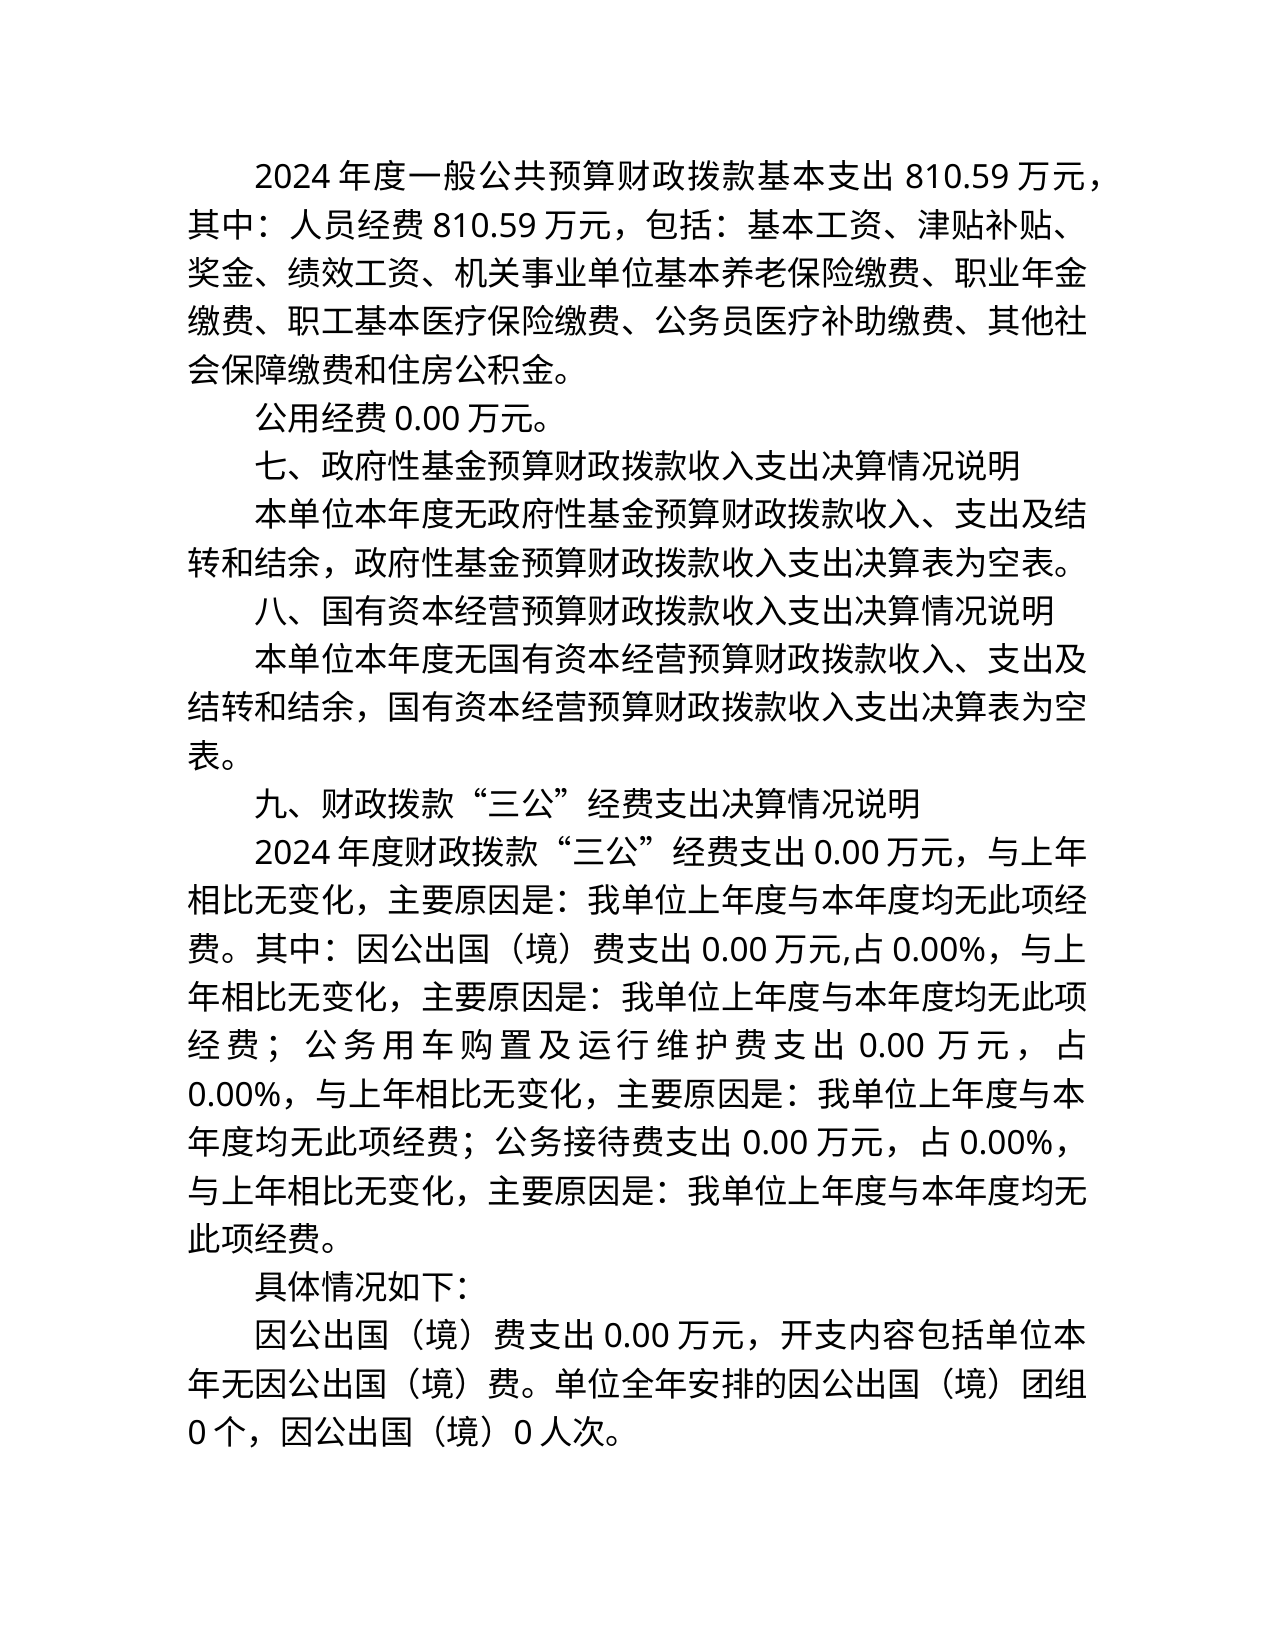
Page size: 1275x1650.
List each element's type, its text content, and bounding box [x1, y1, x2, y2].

text 七、政府性基金预算财政拨款收入支出决算情况说明 [187, 440, 1087, 488]
text 具体情况如下： [187, 1261, 1087, 1309]
text 公用经费0.00万元。 [187, 392, 1087, 440]
text 八、国有资本经营预算财政拨款收入支出决算情况说明 [187, 585, 1087, 633]
text 因公出国（境）费支出0.00万元，开支内容包括单位本年无因公出国（境）费。单位全年安排的因公出国（境）团组0个，因公出国（境）0人次。 [187, 1309, 1087, 1454]
text 2024年度一般公共预算财政拨款基本支出810.59万元，其中：人员经费810.59万元，包括：基本工资、津贴补贴、奖金、绩效工资、机关事业单位基本养老保险缴费、职业年金缴费、职工基本医疗保险缴费、公务员医疗补助缴费、其他社会保障缴费和住房公积金。 [187, 150, 1087, 392]
text 2024年度财政拨款“三公”经费支出0.00万元，与上年相比无变化，主要原因是：我单位上年度与本年度均无此项经费。其中：因公出国（境）费支出0.00万元,占0.00%，与上年相比无变化，主要原因是：我单位上年度与本年度均无此项经费；公务用车购置及运行维护费支出0.00万元，占0.00%，与上年相比无变化，主要原因是：我单位上年度与本年度均无此项经费；公务接待费支出0.00万元，占0.00%，与上年相比无变化，主要原因是：我单位上年度与本年度均无此项经费。 [187, 826, 1087, 1261]
text 九、财政拨款“三公”经费支出决算情况说明 [187, 778, 1087, 826]
text 本单位本年度无国有资本经营预算财政拨款收入、支出及结转和结余，国有资本经营预算财政拨款收入支出决算表为空表。 [187, 633, 1087, 778]
text 本单位本年度无政府性基金预算财政拨款收入、支出及结转和结余，政府性基金预算财政拨款收入支出决算表为空表。 [187, 488, 1087, 585]
